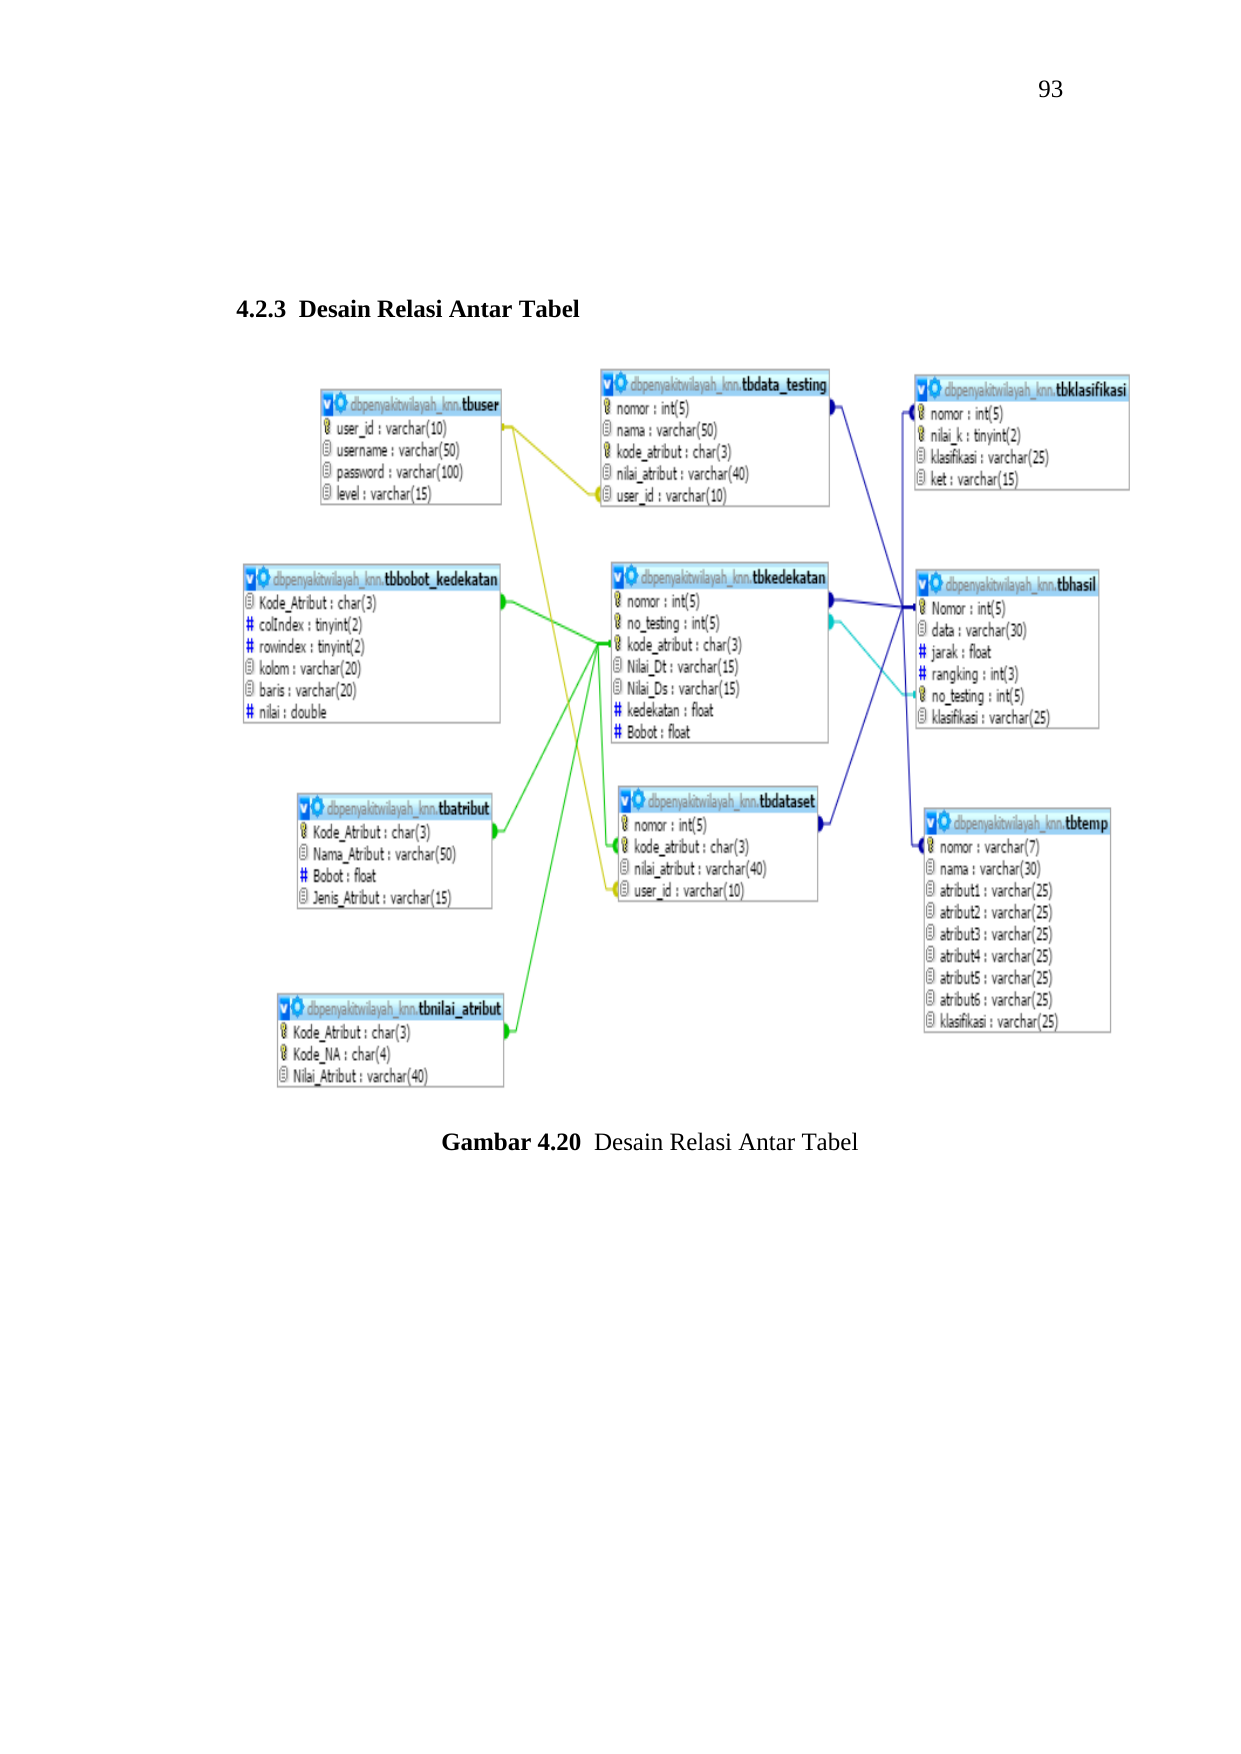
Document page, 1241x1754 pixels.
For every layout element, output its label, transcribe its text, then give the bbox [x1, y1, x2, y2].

text Gambar 4.20 Desain Relasi Antar Tabel [236, 1127, 1063, 1156]
text 4.2.3 Desain Relasi Antar Tabel [236, 294, 1063, 322]
picture [236, 351, 1137, 1099]
